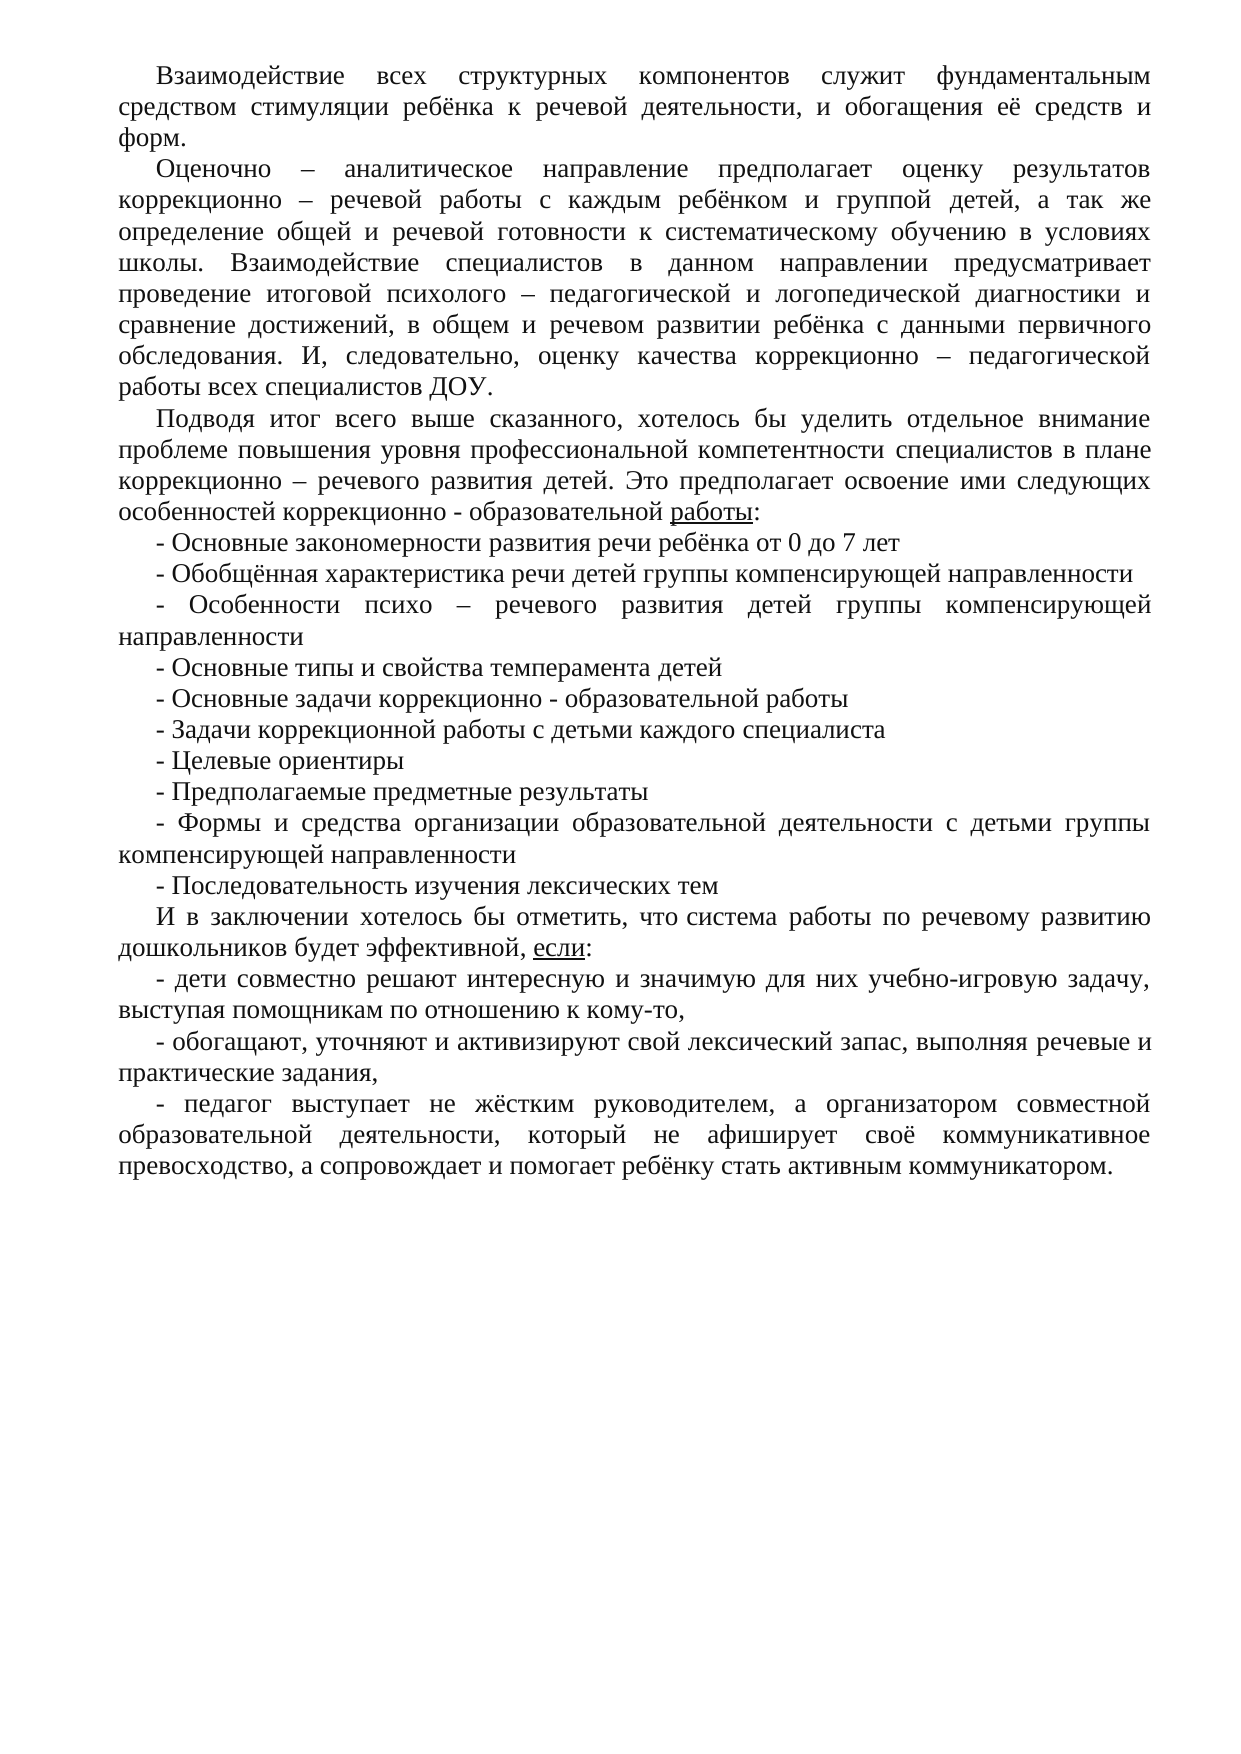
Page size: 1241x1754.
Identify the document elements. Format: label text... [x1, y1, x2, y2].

text И в заключении хотелось бы отметить, что система работы по речевому развитию дошкольников будет эффективной, если: [118, 900, 1152, 962]
text - Обобщённая характеристика речи детей группы компенсирующей направленности [118, 557, 1152, 588]
text - обогащают, уточняют и активизируют свой лексический запас, выполняя речевые и практические задания, [118, 1024, 1152, 1087]
text Оценочно – аналитическое направление предполагает оценку результатов коррекционно – речевой работы с каждым ребёнком и группой детей, а так же определение общей и речевой готовности к систематическому обучению в условиях школы. Взаимодействие специалистов в данном направлении предусматривает проведение итоговой психолого – педагогической и логопедической диагностики и сравнение достижений, в общем и речевом развитии ребёнка с данными первичного обследования. И, следовательно, оценку качества коррекционно – педагогической работы всех специалистов ДОУ. [118, 152, 1152, 402]
text - Целевые ориентиры [118, 744, 1152, 775]
text - Основные задачи коррекционно - образовательной работы [118, 682, 1152, 713]
text - педагог выступает не жёстким руководителем, а организатором совместной образовательной деятельности, который не афиширует своё коммуникативное превосходство, а сопровождает и помогает ребёнку стать активным коммуникатором. [118, 1087, 1152, 1180]
text - Формы и средства организации образовательной деятельности с детьми группы компенсирующей направленности [118, 807, 1152, 869]
text Взаимодействие всех структурных компонентов служит фундаментальным средством стимуляции ребёнка к речевой деятельности, и обогащения её средств и форм. [118, 59, 1152, 152]
text - Основные типы и свойства темперамента детей [118, 651, 1152, 682]
text - дети совместно решают интересную и значимую для них учебно-игровую задачу, выступая помощникам по отношению к кому-то, [118, 962, 1152, 1024]
text - Основные закономерности развития речи ребёнка от 0 до 7 лет [118, 526, 1152, 557]
text - Задачи коррекционной работы с детьми каждого специалиста [118, 713, 1152, 744]
text Подводя итог всего выше сказанного, хотелось бы уделить отдельное внимание проблеме повышения уровня профессиональной компетентности специалистов в плане коррекционно – речевого развития детей. Это предполагает освоение ими следующих особенностей коррекционно - образовательной работы: [118, 402, 1152, 526]
text - Особенности психо – речевого развития детей группы компенсирующей направленности [118, 588, 1152, 651]
text - Предполагаемые предметные результаты [118, 775, 1152, 807]
text - Последовательность изучения лексических тем [118, 869, 1152, 900]
